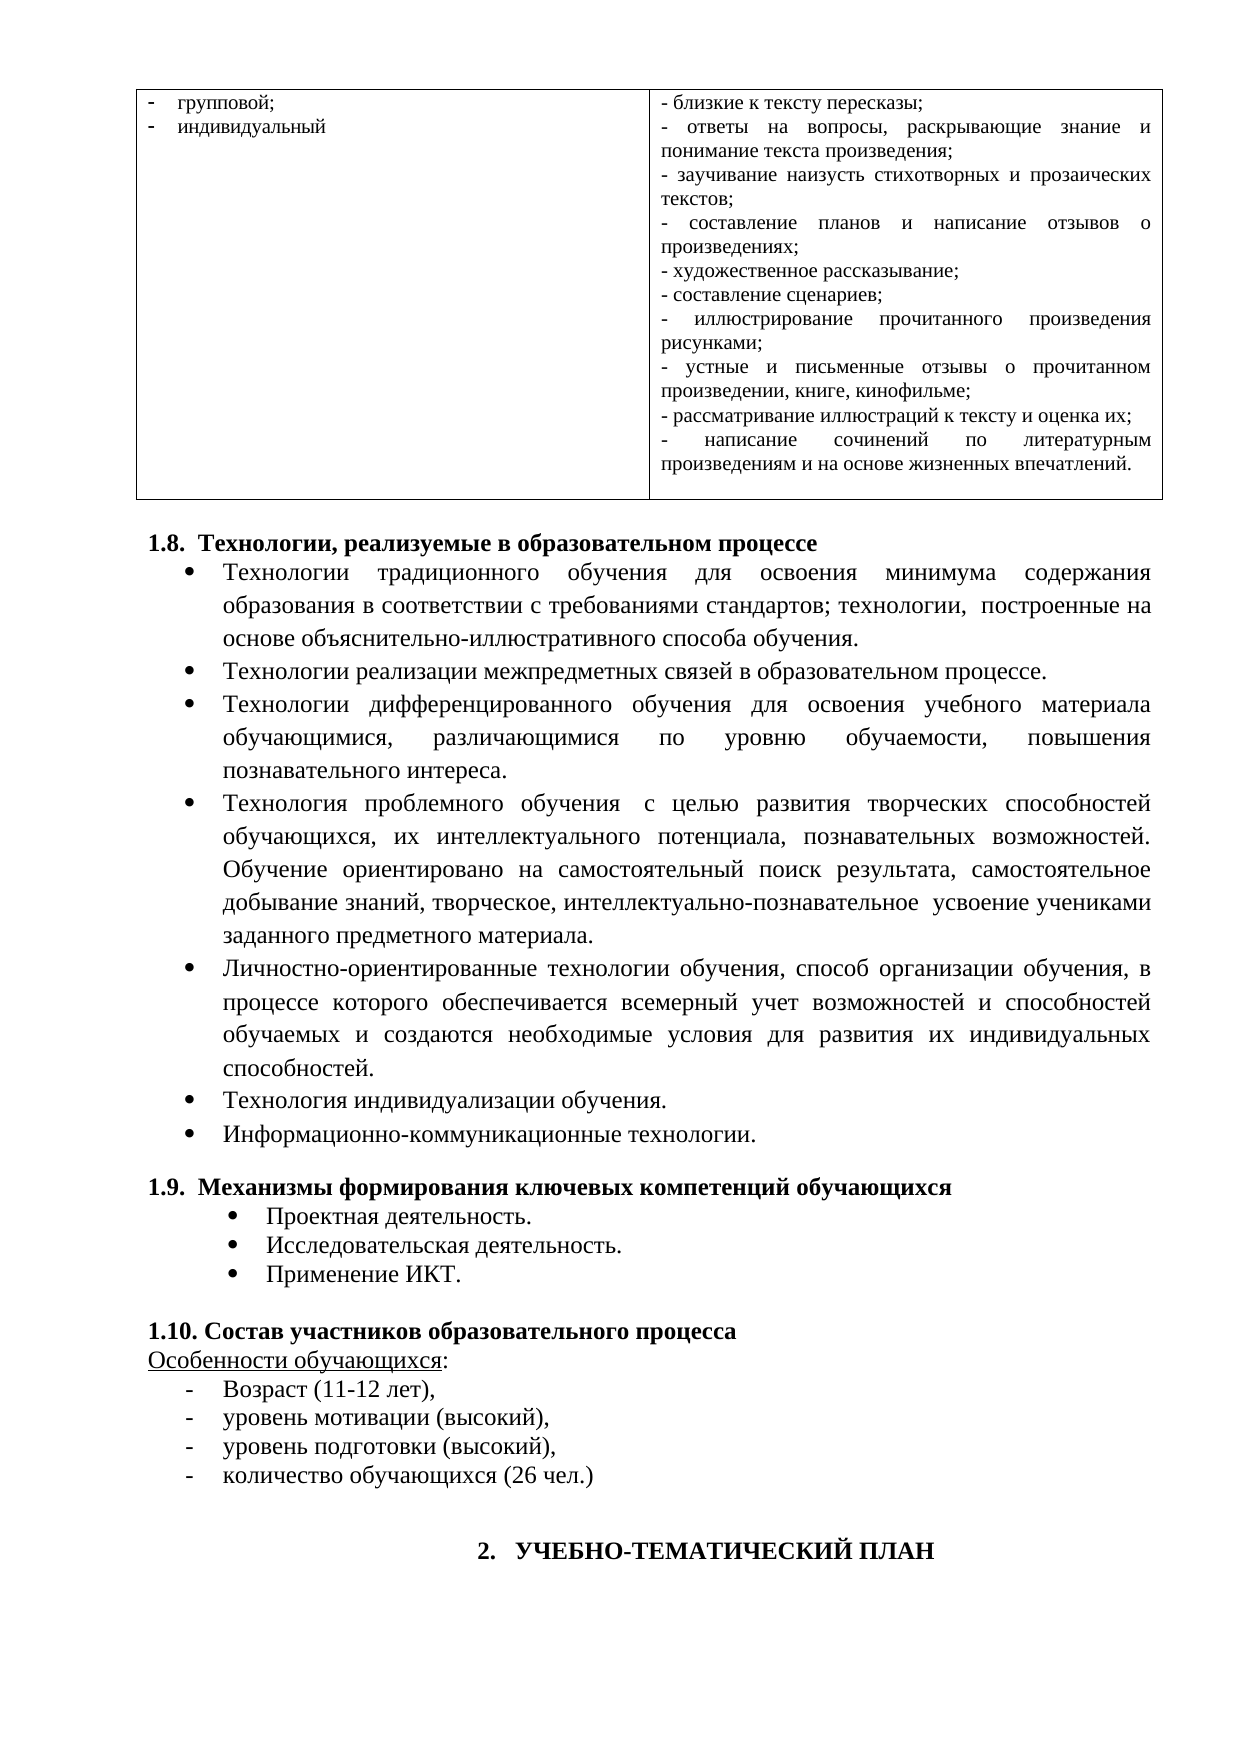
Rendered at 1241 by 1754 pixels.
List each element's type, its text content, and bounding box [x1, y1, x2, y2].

list УЧЕБНО-ТЕМАТИЧЕСКИЙ ПЛАН [260, 1536, 1152, 1565]
list количество обучающихся (26 чел.) [185, 1460, 1152, 1489]
list Информационно-коммуникационные технологии. [185, 1119, 1152, 1147]
list Проектная деятельность. [228, 1201, 1152, 1230]
text 1.10. Состав участников образовательного процесса [148, 1316, 1152, 1345]
list Технология проблемного обучения с целью развития творческих способностей обучающихся, их интеллектуального потенциала, познавательных возможностей. Обучение ориентировано на самостоятельный поиск результата, самостоятельное добывание знаний, творческое, интеллектуально-познавательное усвоение учениками заданного предметного материала. [185, 788, 1152, 949]
list Возраст (11-12 лет), [185, 1374, 1152, 1402]
text 1.9. Механизмы формирования ключевых компетенций обучающихся [148, 1172, 1152, 1201]
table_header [137, 90, 649, 499]
text Особенности обучающихся: [148, 1345, 1152, 1374]
list Исследовательская деятельность. [228, 1230, 1152, 1259]
list Технологии реализации межпредметных связей в образовательном процессе. [185, 656, 1152, 685]
list уровень подготовки (высокий), [185, 1431, 1152, 1460]
list Технология индивидуализации обучения. [185, 1086, 1152, 1114]
list Личностно-ориентированные технологии обучения, способ организации обучения, в процессе которого обеспечивается всемерный учет возможностей и способностей обучаемых и создаются необходимые условия для развития их индивидуальных способностей. [185, 953, 1152, 1081]
list Применение ИКТ. [228, 1259, 1152, 1287]
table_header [650, 90, 1162, 499]
list Технологии дифференцированного обучения для освоения учебного материала обучающимися, различающимися по уровню обучаемости, повышения познавательного интереса. [185, 689, 1152, 784]
list уровень мотивации (высокий), [185, 1402, 1152, 1431]
list Технологии традиционного обучения для освоения минимума содержания образования в соответствии с требованиями стандартов; технологии, построенные на основе объяснительно-иллюстративного способа обучения. [185, 557, 1152, 652]
text 1.8. Технологии, реализуемые в образовательном процессе [148, 528, 1152, 557]
